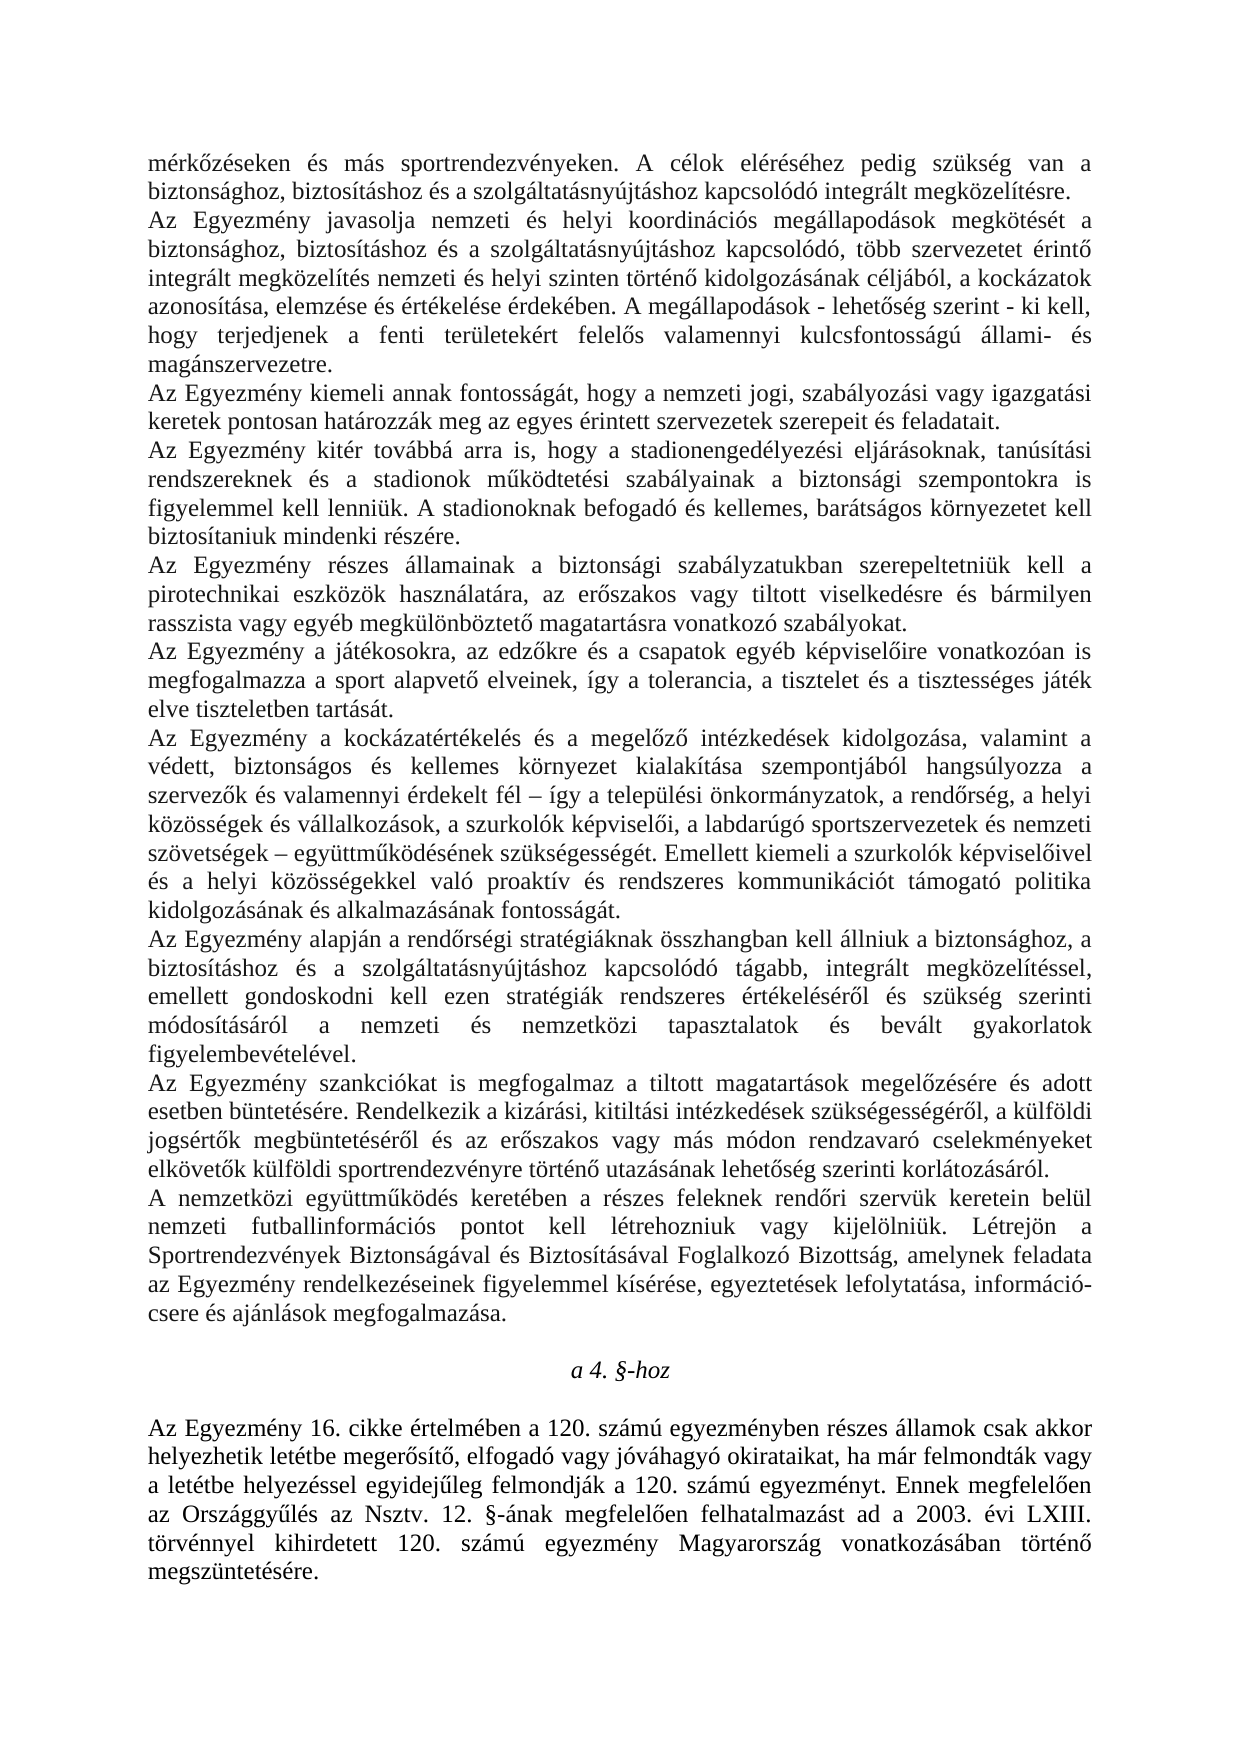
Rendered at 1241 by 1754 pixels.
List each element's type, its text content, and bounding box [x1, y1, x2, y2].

text Az Egyezmény kitér továbbá arra is, hogy a stadionengedélyezési eljárásoknak, tanúsítási rendszereknek és a stadionok működtetési szabályainak a biztonsági szempontokra is figyelemmel kell lenniük. A stadionoknak befogadó és kellemes, barátságos környezetet kell biztosítaniuk mindenki részére. [148, 435, 1093, 550]
text a 4. §-hoz [148, 1355, 1093, 1384]
text A nemzetközi együttműködés keretében a részes feleknek rendőri szervük keretein belül nemzeti futballinformációs pontot kell létrehozniuk vagy kijelölniük. Létrejön a Sportrendezvények Biztonságával és Biztosításával Foglalkozó Bizottság, amelynek feladata az Egyezmény rendelkezéseinek figyelemmel kísérése, egyeztetések lefolytatása, információ-csere és ajánlások megfogalmazása. [148, 1183, 1093, 1326]
text Az Egyezmény szankciókat is megfogalmaz a tiltott magatartások megelőzésére és adott esetben büntetésére. Rendelkezik a kizárási, kitiltási intézkedések szükségességéről, a külföldi jogsértők megbüntetéséről és az erőszakos vagy más módon rendzavaró cselekményeket elkövetők külföldi sportrendezvényre történő utazásának lehetőség szerinti korlátozásáról. [148, 1068, 1093, 1183]
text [148, 148, 1093, 205]
text Az Egyezmény a játékosokra, az edzőkre és a csapatok egyéb képviselőire vonatkozóan is megfogalmazza a sport alapvető elveinek, így a tolerancia, a tisztelet és a tisztességes játék elve tiszteletben tartását. [148, 636, 1093, 723]
text Az Egyezmény 16. cikke értelmében a 120. számú egyezményben részes államok csak akkor helyezhetik letétbe megerősítő, elfogadó vagy jóváhagyó okirataikat, ha már felmondták vagy a letétbe helyezéssel egyidejűleg felmondják a 120. számú egyezményt. Ennek megfelelően az Országgyűlés az Nsztv. 12. §-ának megfelelően felhatalmazást ad a 2003. évi LXIII. törvénnyel kihirdetett 120. számú egyezmény Magyarország vonatkozásában történő megszüntetésére. [148, 1413, 1093, 1585]
text Az Egyezmény részes államainak a biztonsági szabályzatukban szerepeltetniük kell a pirotechnikai eszközök használatára, az erőszakos vagy tiltott viselkedésre és bármilyen rasszista vagy egyéb megkülönböztető magatartásra vonatkozó szabályokat. [148, 550, 1093, 636]
text Az Egyezmény javasolja nemzeti és helyi koordinációs megállapodások megkötését a biztonsághoz, biztosításhoz és a szolgáltatásnyújtáshoz kapcsolódó, több szervezetet érintő integrált megközelítés nemzeti és helyi szinten történő kidolgozásának céljából, a kockázatok azonosítása, elemzése és értékelése érdekében. A megállapodások - lehetőség szerint - ki kell, hogy terjedjenek a fenti területekért felelős valamennyi kulcsfontosságú állami- és magánszervezetre. [148, 205, 1093, 378]
text Az Egyezmény kiemeli annak fontosságát, hogy a nemzeti jogi, szabályozási vagy igazgatási keretek pontosan határozzák meg az egyes érintett szervezetek szerepeit és feladatait. [148, 378, 1093, 435]
text Az Egyezmény alapján a rendőrségi stratégiáknak összhangban kell állniuk a biztonsághoz, a biztosításhoz és a szolgáltatásnyújtáshoz kapcsolódó tágabb, integrált megközelítéssel, emellett gondoskodni kell ezen stratégiák rendszeres értékeléséről és szükség szerinti módosításáról a nemzeti és nemzetközi tapasztalatok és bevált gyakorlatok figyelembevételével. [148, 924, 1093, 1068]
text Az Egyezmény a kockázatértékelés és a megelőző intézkedések kidolgozása, valamint a védett, biztonságos és kellemes környezet kialakítása szempontjából hangsúlyozza a szervezők és valamennyi érdekelt fél – így a települési önkormányzatok, a rendőrség, a helyi közösségek és vállalkozások, a szurkolók képviselői, a labdarúgó sportszervezetek és nemzeti szövetségek – együttműködésének szükségességét. Emellett kiemeli a szurkolók képviselőivel és a helyi közösségekkel való proaktív és rendszeres kommunikációt támogató politika kidolgozásának és alkalmazásának fontosságát. [148, 723, 1093, 924]
